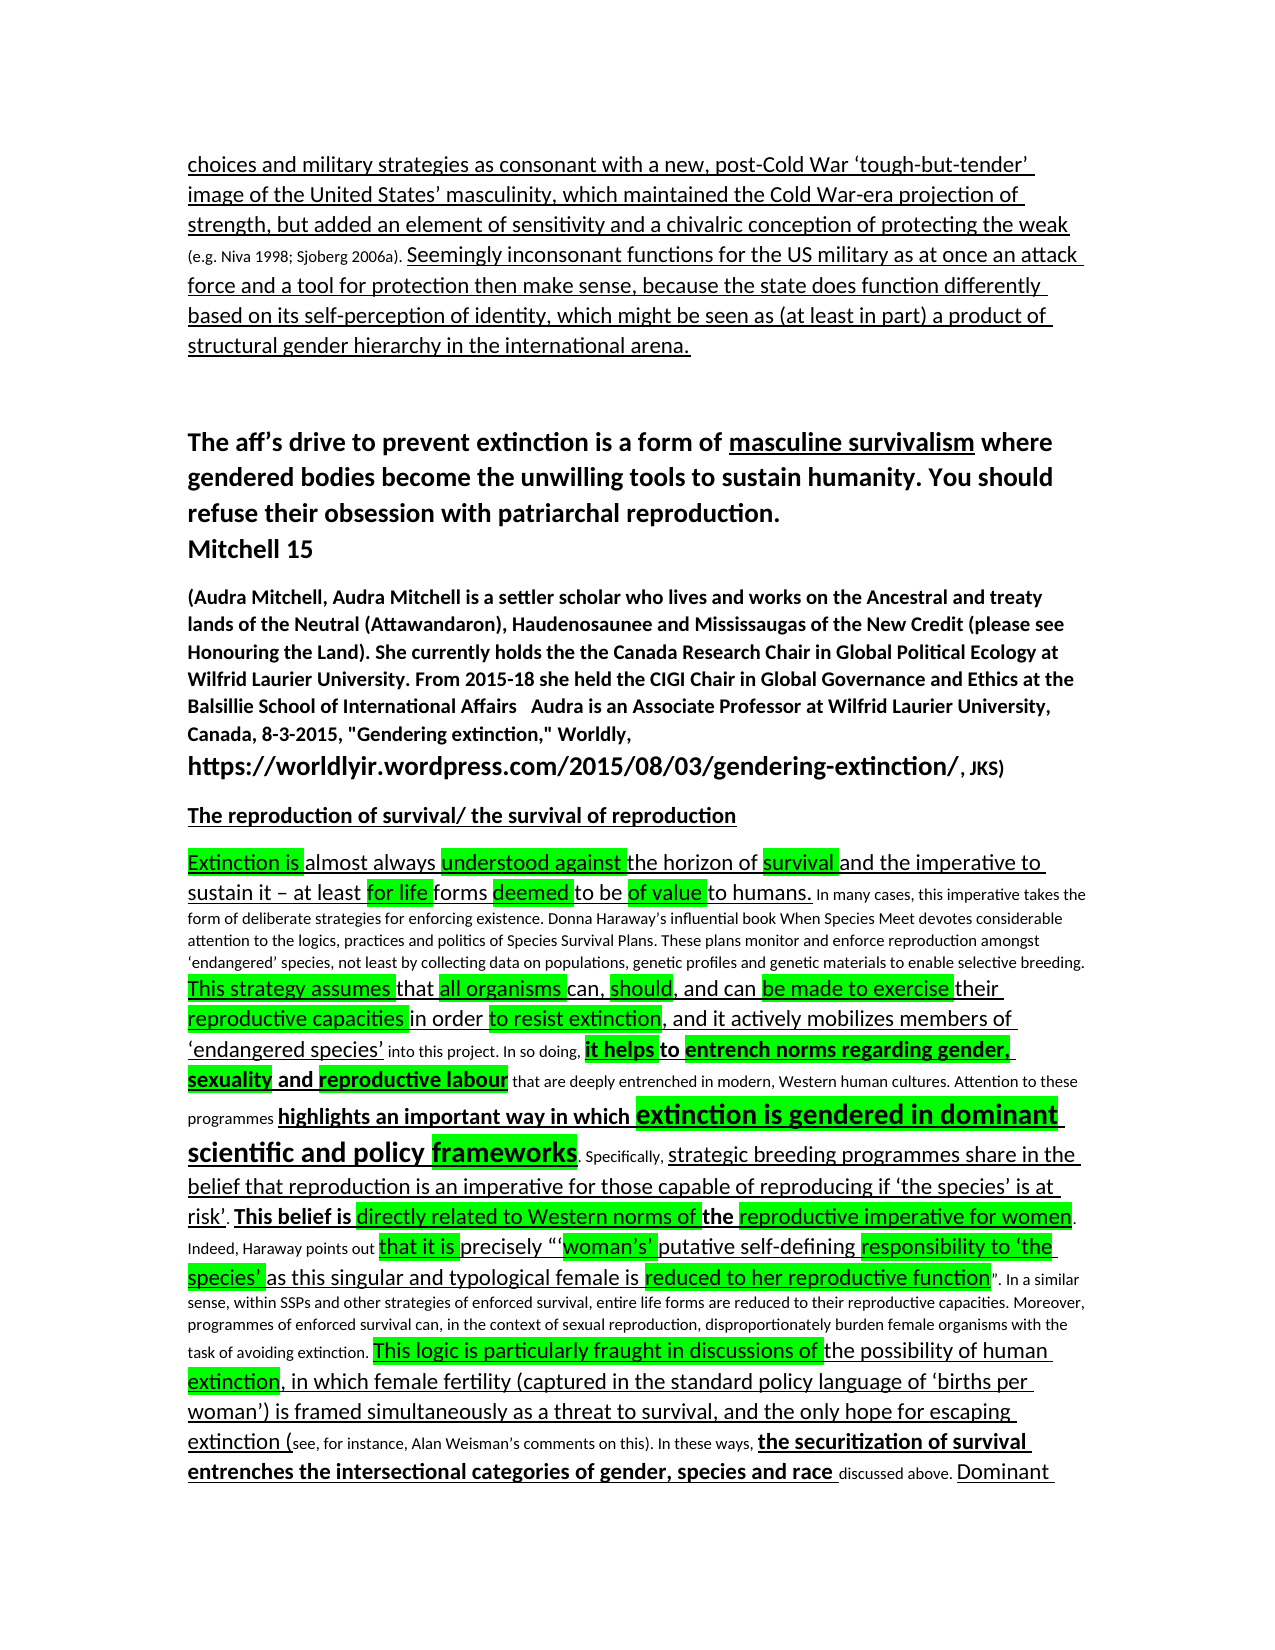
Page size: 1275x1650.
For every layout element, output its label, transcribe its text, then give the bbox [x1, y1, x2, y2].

text Mitchell 15 [187, 532, 1087, 565]
text (Audra Mitchell, Audra Mitchell is a settler scholar who lives and works on the Ancestral and treaty lands of the Neutral (Attawandaron), Haudenosaunee and Mississaugas of the New Credit (please see Honouring the Land). She currently holds the the Canada Research Chair in Global Political Ecology at Wilfrid Laurier University. From 2015-18 she held the CIGI Chair in Global Governance and Ethics at the Balsillie School of International Affairs Audra is an Associate Professor at Wilfrid Laurier University, Canada, 8-3-2015, "Gendering extinction," Worldly, https://worldlyir.wordpress.com/2015/08/03/gendering-extinction/, JKS) [187, 584, 1087, 782]
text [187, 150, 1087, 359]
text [187, 848, 1087, 1486]
text The reproduction of survival/ the survival of reproduction [187, 801, 1087, 829]
subtitle The aff’s drive to prevent extinction is a form of masculine survivalism where gendered bodies become the unwilling tools to sustain humanity. You should refuse their obsession with patriarchal reproduction. [187, 425, 1087, 529]
